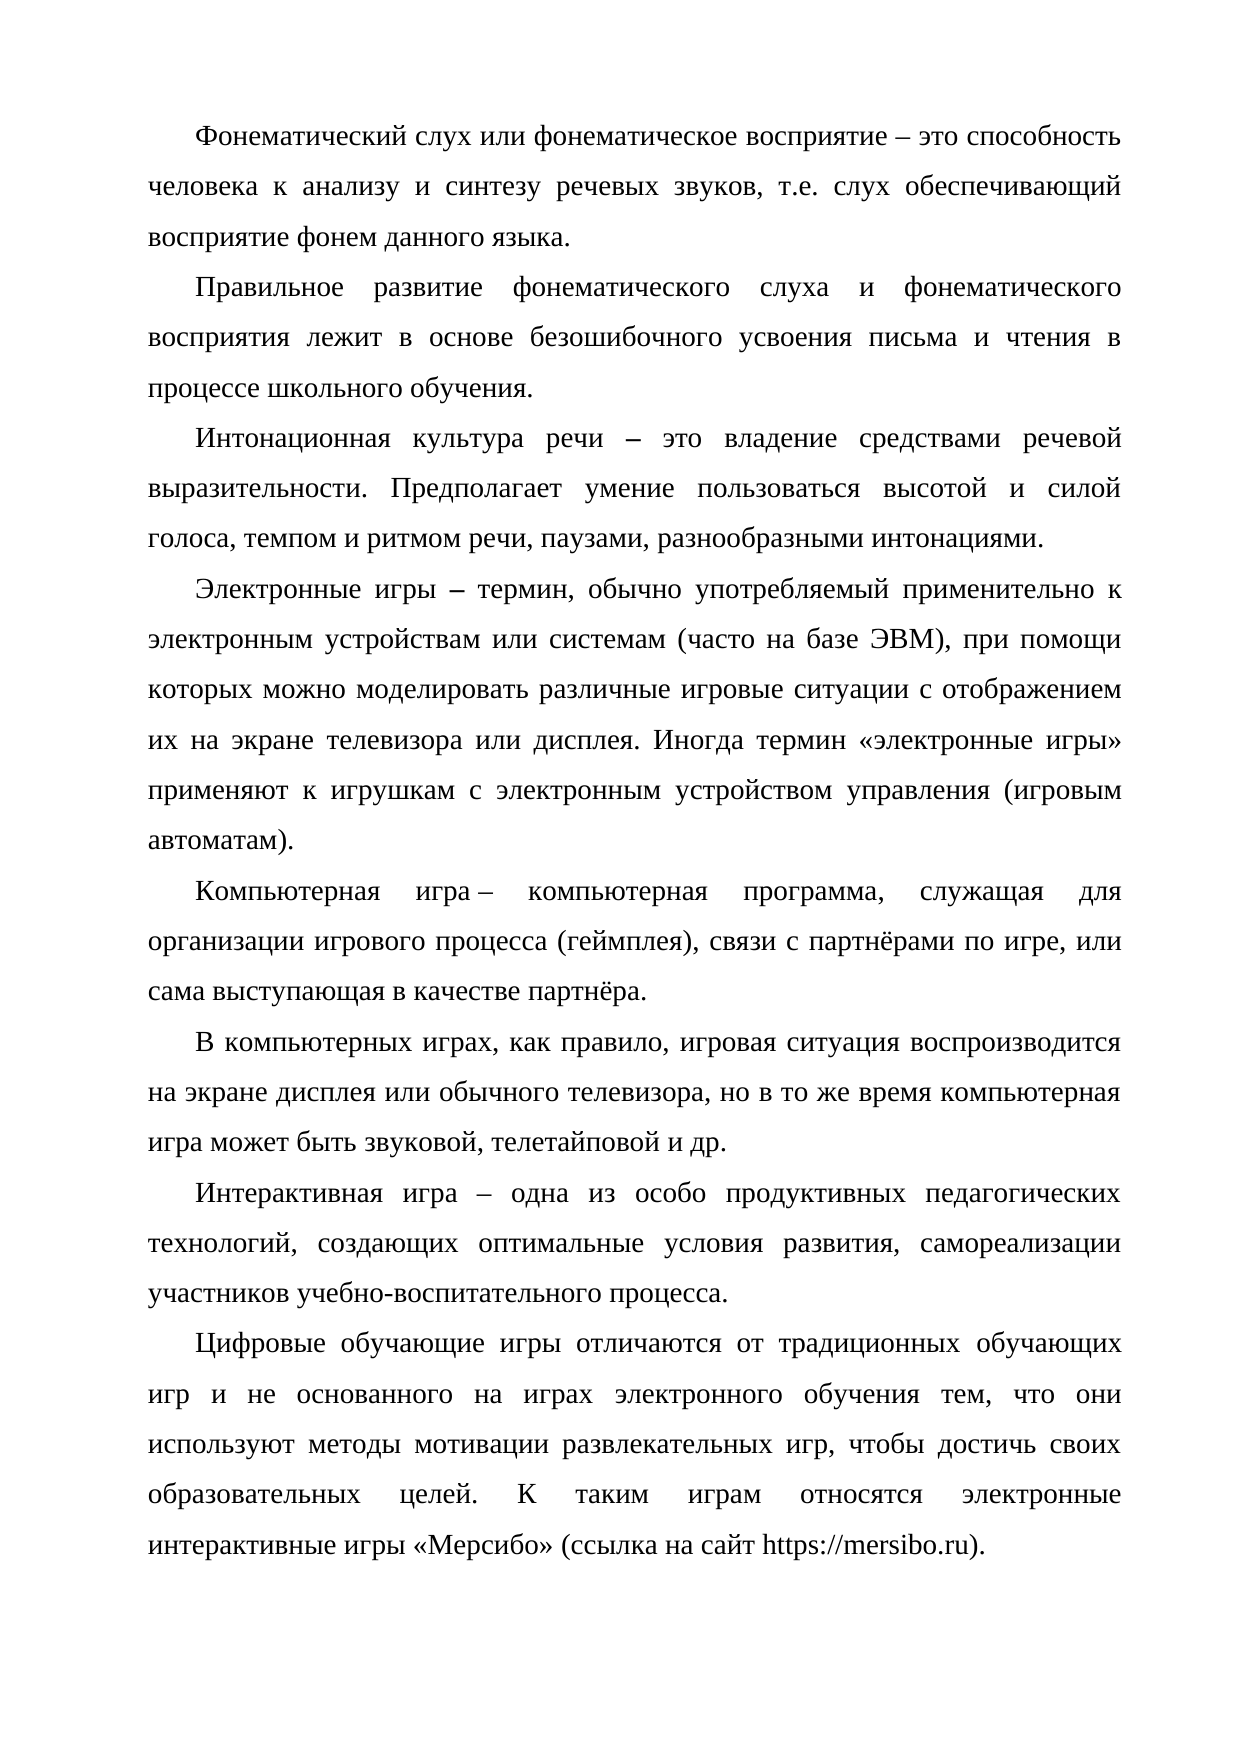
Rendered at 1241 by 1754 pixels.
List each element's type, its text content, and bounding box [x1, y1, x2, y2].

text Цифровые обучающие игры отличаются от традиционных обучающих игр и не основанного на играх электронного обучения тем, что они используют методы мотивации развлекательных игр, чтобы достичь своих образовательных целей. К таким играм относятся электронные интерактивные игры «Мерсибо» (ссылка на сайт https://mersibo.ru). [148, 1326, 1122, 1560]
text В компьютерных играх, как правило, игровая ситуация воспроизводится на экране дисплея или обычного телевизора, но в то же время компьютерная игра может быть звуковой, телетайповой и др. [148, 1024, 1122, 1158]
text Фонематический слух или фонематическое восприятие – это способность человека к анализу и синтезу речевых звуков, т.е. слух обеспечивающий восприятие фонем данного языка. [148, 118, 1122, 252]
text Интерактивная игра – одна из особо продуктивных педагогических технологий, создающих оптимальные условия развития, самореализации участников учебно-воспитательного процесса. [148, 1175, 1122, 1309]
text Интонационная культура речи – это владение средствами речевой выразительности. Предполагает умение пользоваться высотой и силой голоса, темпом и ритмом речи, паузами, разнообразными интонациями. [148, 420, 1122, 554]
text Правильное развитие фонематического слуха и фонематического восприятия лежит в основе безошибочного усвоения письма и чтения в процессе школьного обучения. [148, 269, 1122, 403]
text Компьютерная игра – компьютерная программа, служащая для организации игрового процесса (геймплея), связи с партнёрами по игре, или сама выступающая в качестве партнёра. [148, 873, 1122, 1007]
text Электронные игры – термин, обычно употребляемый применительно к электронным устройствам или системам (часто на базе ЭВМ), при помощи которых можно моделировать различные игровые ситуации с отображением их на экране телевизора или дисплея. Иногда термин «электронные игры» применяют к игрушкам с электронным устройством управления (игровым автоматам). [148, 571, 1122, 856]
